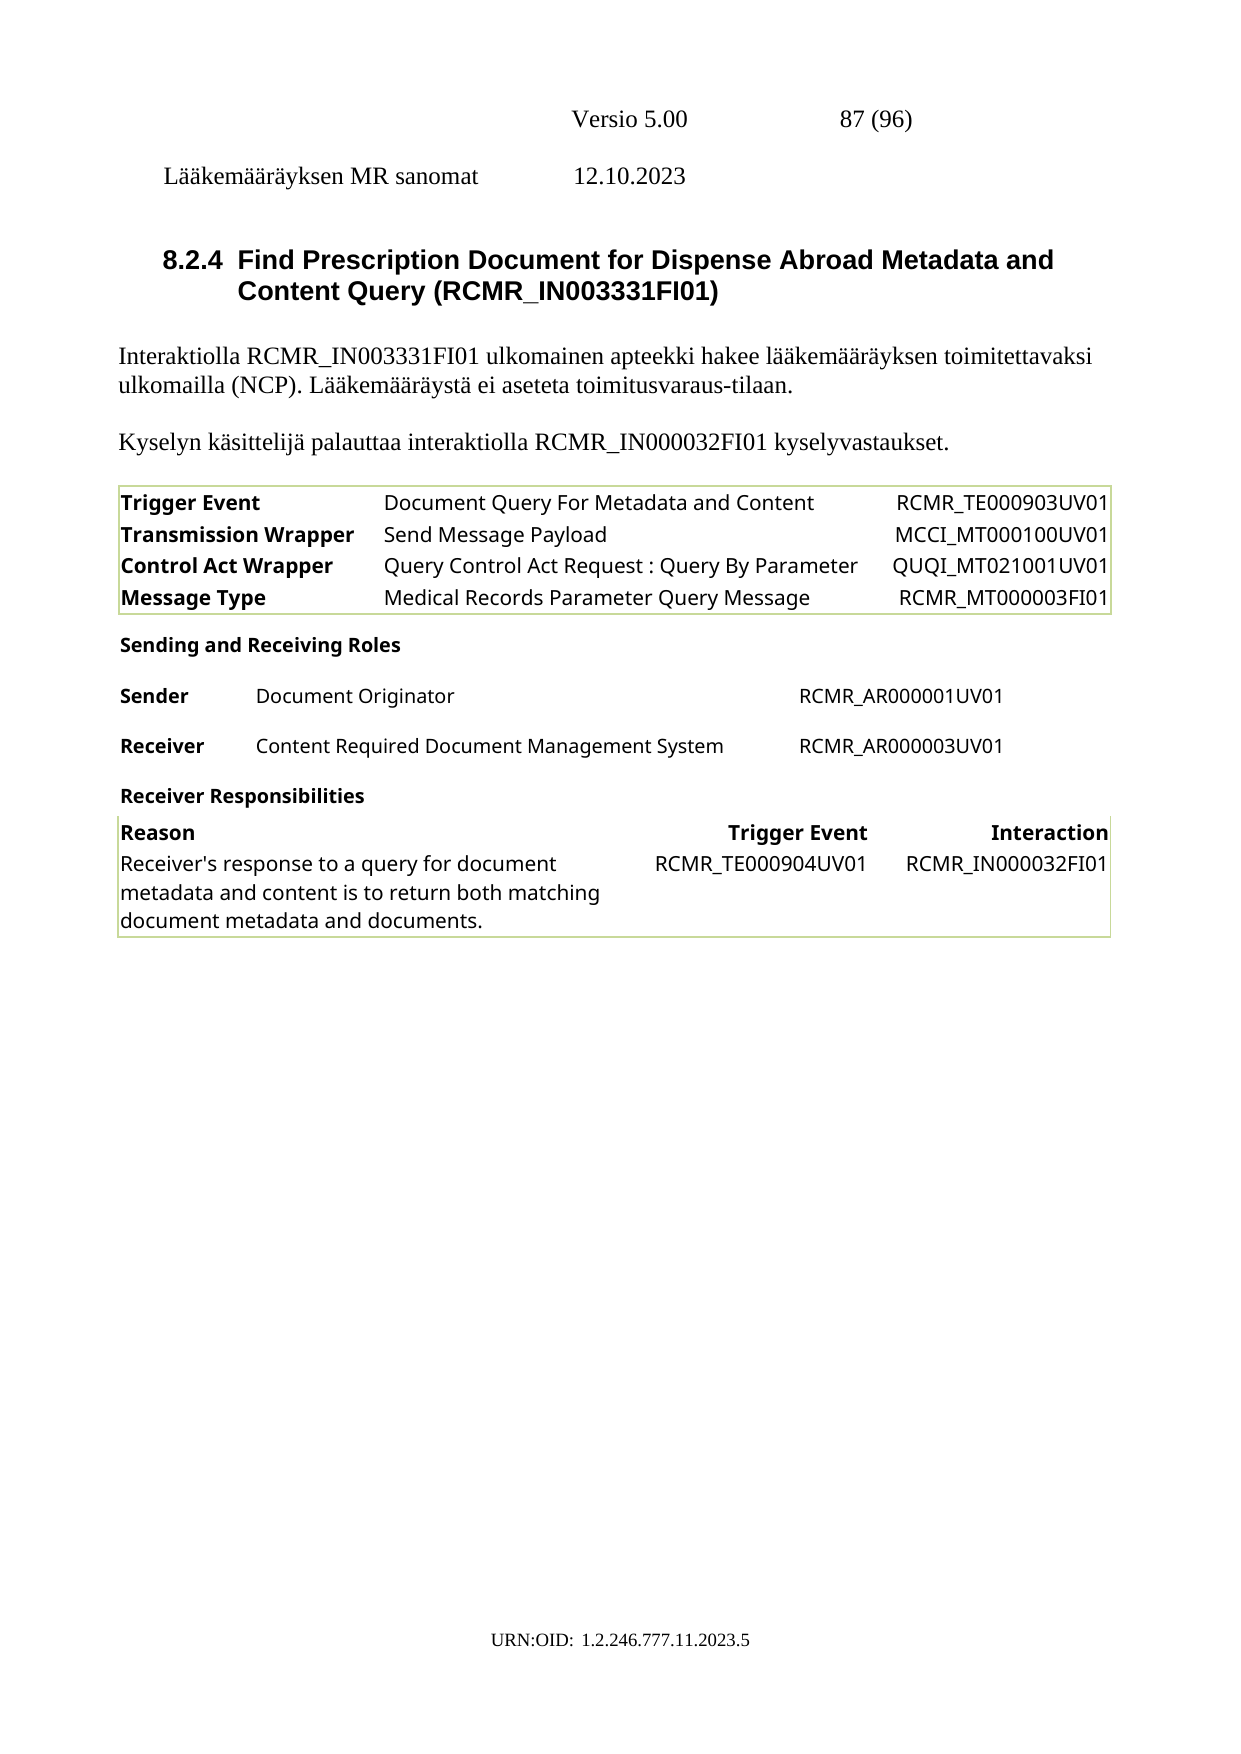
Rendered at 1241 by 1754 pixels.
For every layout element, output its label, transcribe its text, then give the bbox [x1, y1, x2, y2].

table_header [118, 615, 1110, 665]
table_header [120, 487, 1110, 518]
text Interaktiolla RCMR_IN003331FI01 ulkomainen apteekki hakee lääkemääräyksen toimitettavaksi ulkomailla (NCP). Lääkemääräystä ei aseteta toimitusvaraus-tilaan. [118, 341, 1122, 399]
text Kyselyn käsittelijä palauttaa interaktiolla RCMR_IN000032FI01 kyselyvastaukset. [118, 427, 1122, 456]
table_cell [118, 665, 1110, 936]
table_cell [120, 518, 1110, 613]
subtitle Find Prescription Document for Dispense Abroad Metadata and Content Query (RCMR_IN003331FI01) [162, 244, 1122, 306]
